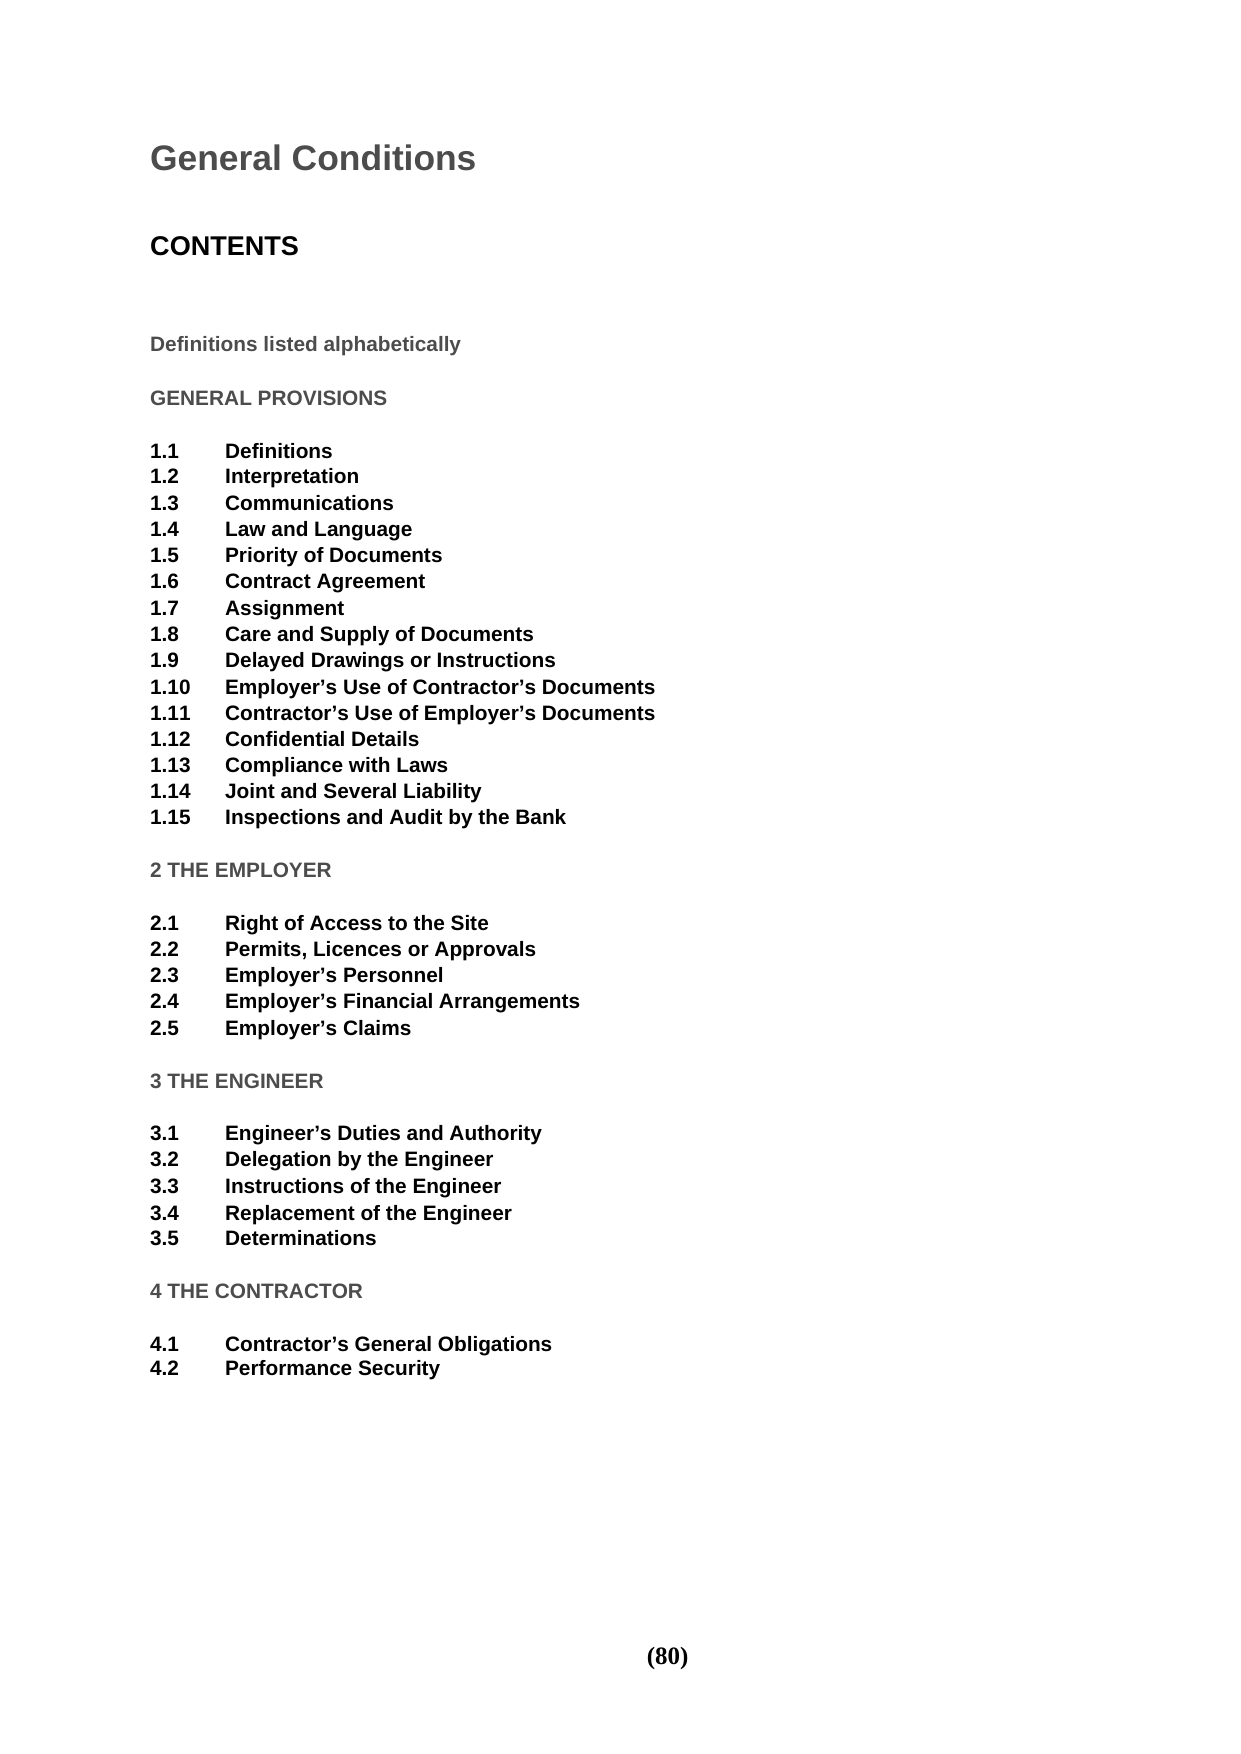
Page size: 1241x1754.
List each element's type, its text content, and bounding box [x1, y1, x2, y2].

list Employer’s Personnel [150, 964, 688, 987]
text 4 THE CONTRACTOR [150, 1279, 688, 1303]
list Law and Language [150, 518, 688, 541]
list Contract Agreement [150, 570, 688, 594]
list Engineer’s Duties and Authority [150, 1122, 688, 1145]
list Performance Security [150, 1356, 688, 1380]
list Contractor’s Use of Employer’s Documents [150, 701, 688, 725]
list Compliance with Laws [150, 754, 688, 777]
list Employer’s Claims [150, 1016, 688, 1040]
list Interpretation [150, 465, 688, 489]
list Employer’s Use of Contractor’s Documents [150, 675, 688, 699]
list Delayed Drawings or Instructions [150, 648, 688, 672]
list Replacement of the Engineer [150, 1200, 688, 1224]
list Employer’s Financial Arrangements [150, 990, 688, 1014]
list Definitions [150, 439, 688, 463]
list Delegation by the Engineer [150, 1148, 688, 1172]
list Right of Access to the Site [150, 912, 688, 935]
list Care and Supply of Documents [150, 622, 688, 646]
text 2 THE EMPLOYER [150, 859, 688, 882]
text Definitions listed alphabetically [150, 332, 688, 356]
list Priority of Documents [150, 544, 688, 567]
list Communications [150, 491, 688, 515]
list Permits, Licences or Approvals [150, 938, 688, 961]
list Assignment [150, 596, 688, 620]
text CONTENTS [150, 230, 688, 261]
list Joint and Several Liability [150, 780, 688, 803]
list Determinations [150, 1227, 688, 1251]
list Inspections and Audit by the Bank [150, 806, 688, 829]
list Confidential Details [150, 727, 688, 751]
text (80) [150, 1641, 688, 1670]
text General Conditions [150, 137, 688, 178]
list Contractor’s General Obligations [150, 1332, 688, 1356]
text GENERAL PROVISIONS [150, 387, 688, 410]
list Instructions of the Engineer [150, 1174, 688, 1198]
text 3 THE ENGINEER [150, 1069, 688, 1093]
